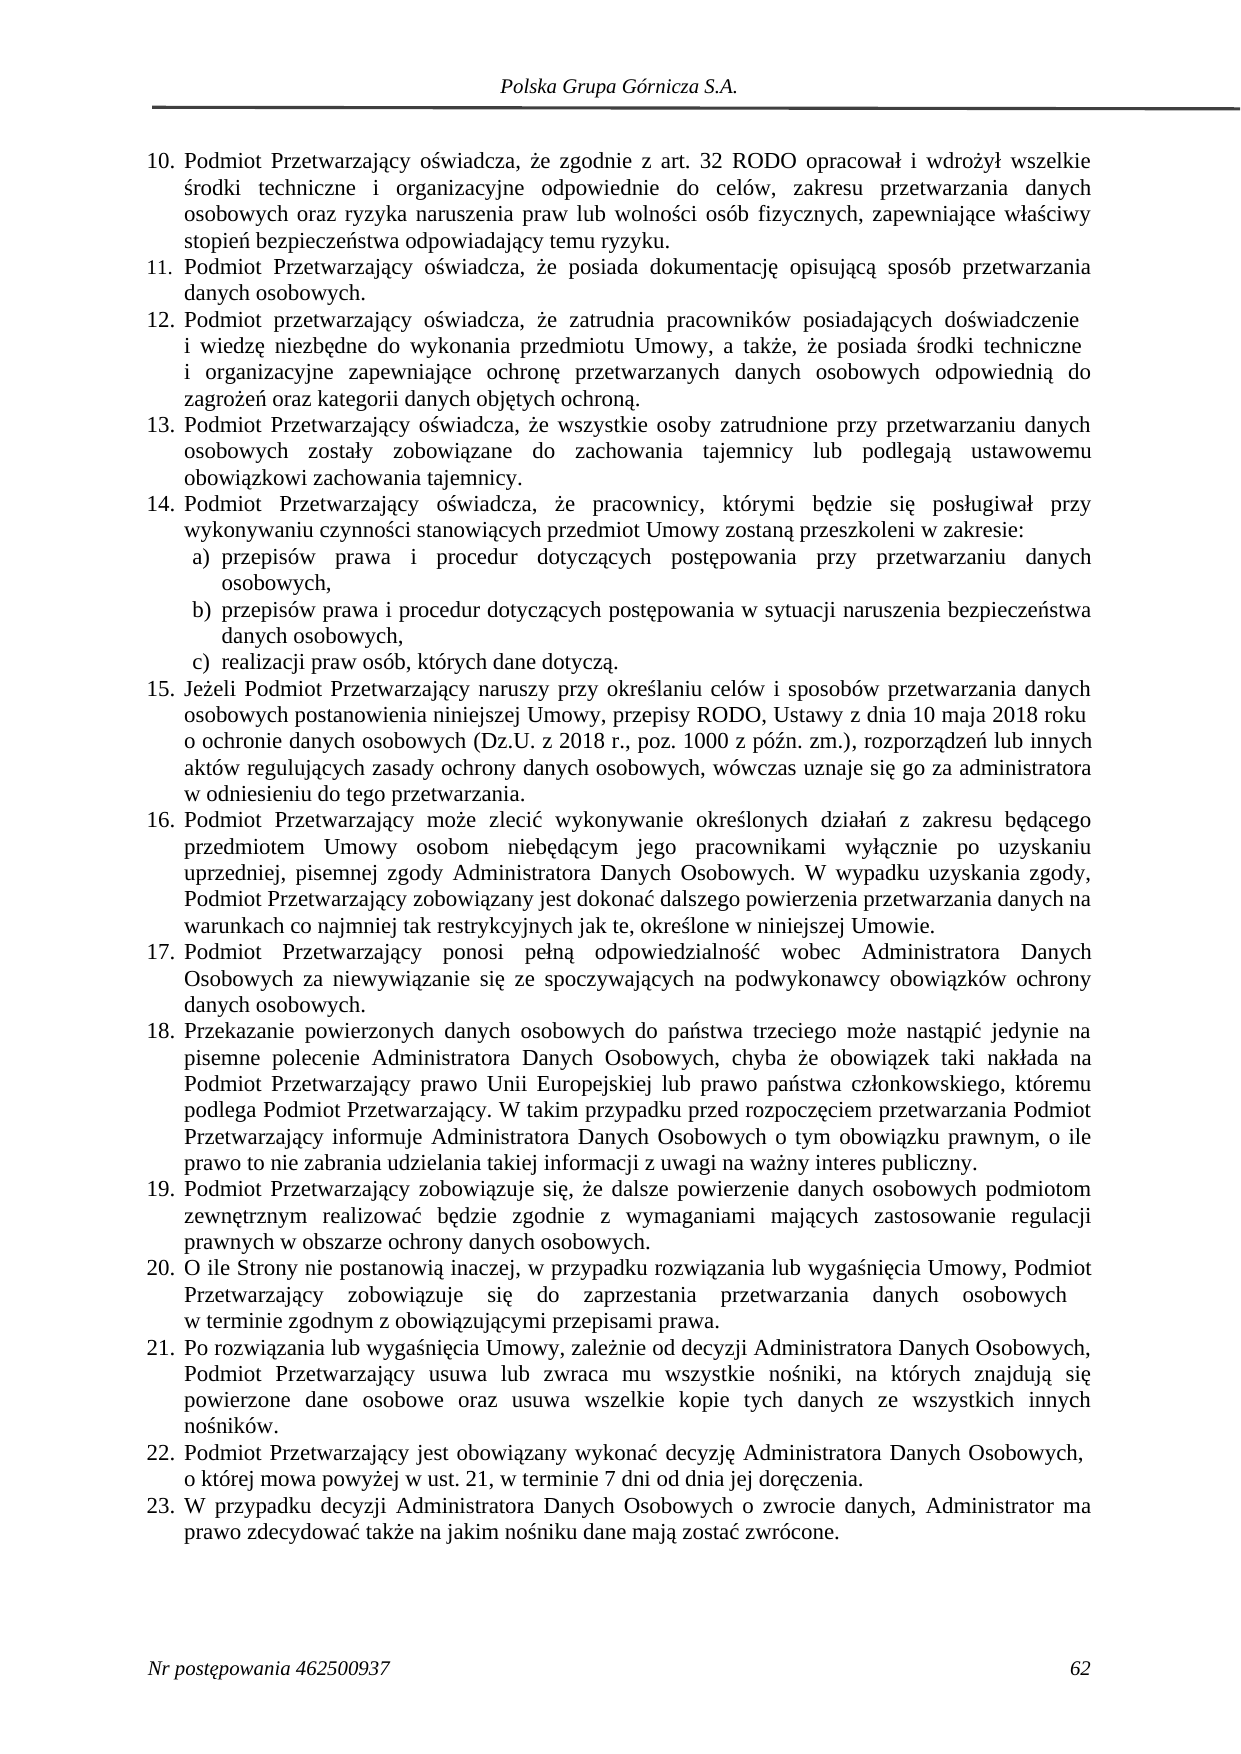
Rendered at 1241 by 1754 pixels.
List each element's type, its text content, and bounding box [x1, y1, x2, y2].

list Podmiot Przetwarzający oświadcza, że pracownicy, którymi będzie się posługiwał przy wykonywaniu czynności stanowiących przedmiot Umowy zostaną przeszkoleni w zakresie: [146, 490, 1093, 543]
list Podmiot Przetwarzający jest obowiązany wykonać decyzję Administratora Danych Osobowych, o której mowa powyżej w ust. 21, w terminie 7 dni od dnia jej doręczenia. [146, 1439, 1093, 1492]
list realizacji praw osób, których dane dotyczą. [192, 648, 1093, 675]
list Podmiot Przetwarzający ponosi pełną odpowiedzialność wobec Administratora Danych Osobowych za niewywiązanie się ze spoczywających na podwykonawcy obowiązków ochrony danych osobowych. [146, 938, 1093, 1017]
list przepisów prawa i procedur dotyczących postępowania w sytuacji naruszenia bezpieczeństwa danych osobowych, [192, 596, 1093, 648]
list Podmiot przetwarzający oświadcza, że zatrudnia pracowników posiadających doświadczenie i wiedzę niezbędne do wykonania przedmiotu Umowy, a także, że posiada środki techniczne i organizacyjne zapewniające ochronę przetwarzanych danych osobowych odpowiednią do zagrożeń oraz kategorii danych objętych ochroną. [146, 306, 1093, 411]
list W przypadku decyzji Administratora Danych Osobowych o zwrocie danych, Administrator ma prawo zdecydować także na jakim nośniku dane mają zostać zwrócone. [146, 1492, 1093, 1544]
list Jeżeli Podmiot Przetwarzający naruszy przy określaniu celów i sposobów przetwarzania danych osobowych postanowienia niniejszej Umowy, przepisy RODO, Ustawy z dnia 10 maja 2018 roku o ochronie danych osobowych (Dz.U. z 2018 r., poz. 1000 z późn. zm.), rozporządzeń lub innych aktów regulujących zasady ochrony danych osobowych, wówczas uznaje się go za administratora w odniesieniu do tego przetwarzania. [146, 675, 1093, 806]
list Podmiot Przetwarzający oświadcza, że zgodnie z art. 32 RODO opracował i wdrożył wszelkie środki techniczne i organizacyjne odpowiednie do celów, zakresu przetwarzania danych osobowych oraz ryzyka naruszenia praw lub wolności osób fizycznych, zapewniające właściwy stopień bezpieczeństwa odpowiadający temu ryzyku. [146, 148, 1093, 253]
list Przekazanie powierzonych danych osobowych do państwa trzeciego może nastąpić jedynie na pisemne polecenie Administratora Danych Osobowych, chyba że obowiązek taki nakłada na Podmiot Przetwarzający prawo Unii Europejskiej lub prawo państwa członkowskiego, któremu podlega Podmiot Przetwarzający. W takim przypadku przed rozpoczęciem przetwarzania Podmiot Przetwarzający informuje Administratora Danych Osobowych o tym obowiązku prawnym, o ile prawo to nie zabrania udzielania takiej informacji z uwagi na ważny interes publiczny. [146, 1017, 1093, 1175]
list Podmiot Przetwarzający oświadcza, że posiada dokumentację opisującą sposób przetwarzania danych osobowych. [146, 253, 1093, 306]
list O ile Strony nie postanowią inaczej, w przypadku rozwiązania lub wygaśnięcia Umowy, Podmiot Przetwarzający zobowiązuje się do zaprzestania przetwarzania danych osobowych w terminie zgodnym z obowiązującymi przepisami prawa. [146, 1254, 1093, 1333]
list Podmiot Przetwarzający może zlecić wykonywanie określonych działań z zakresu będącego przedmiotem Umowy osobom niebędącym jego pracownikami wyłącznie po uzyskaniu uprzedniej, pisemnej zgody Administratora Danych Osobowych. W wypadku uzyskania zgody, Podmiot Przetwarzający zobowiązany jest dokonać dalszego powierzenia przetwarzania danych na warunkach co najmniej tak restrykcyjnych jak te, określone w niniejszej Umowie. [146, 806, 1093, 938]
list Podmiot Przetwarzający zobowiązuje się, że dalsze powierzenie danych osobowych podmiotom zewnętrznym realizować będzie zgodnie z wymaganiami mających zastosowanie regulacji prawnych w obszarze ochrony danych osobowych. [146, 1175, 1093, 1254]
list Po rozwiązania lub wygaśnięcia Umowy, zależnie od decyzji Administratora Danych Osobowych, Podmiot Przetwarzający usuwa lub zwraca mu wszystkie nośniki, na których znajdują się powierzone dane osobowe oraz usuwa wszelkie kopie tych danych ze wszystkich innych nośników. [146, 1333, 1093, 1439]
list przepisów prawa i procedur dotyczących postępowania przy przetwarzaniu danych osobowych, [192, 543, 1093, 596]
list Podmiot Przetwarzający oświadcza, że wszystkie osoby zatrudnione przy przetwarzaniu danych osobowych zostały zobowiązane do zachowania tajemnicy lub podlegają ustawowemu obowiązkowi zachowania tajemnicy. [146, 411, 1093, 490]
